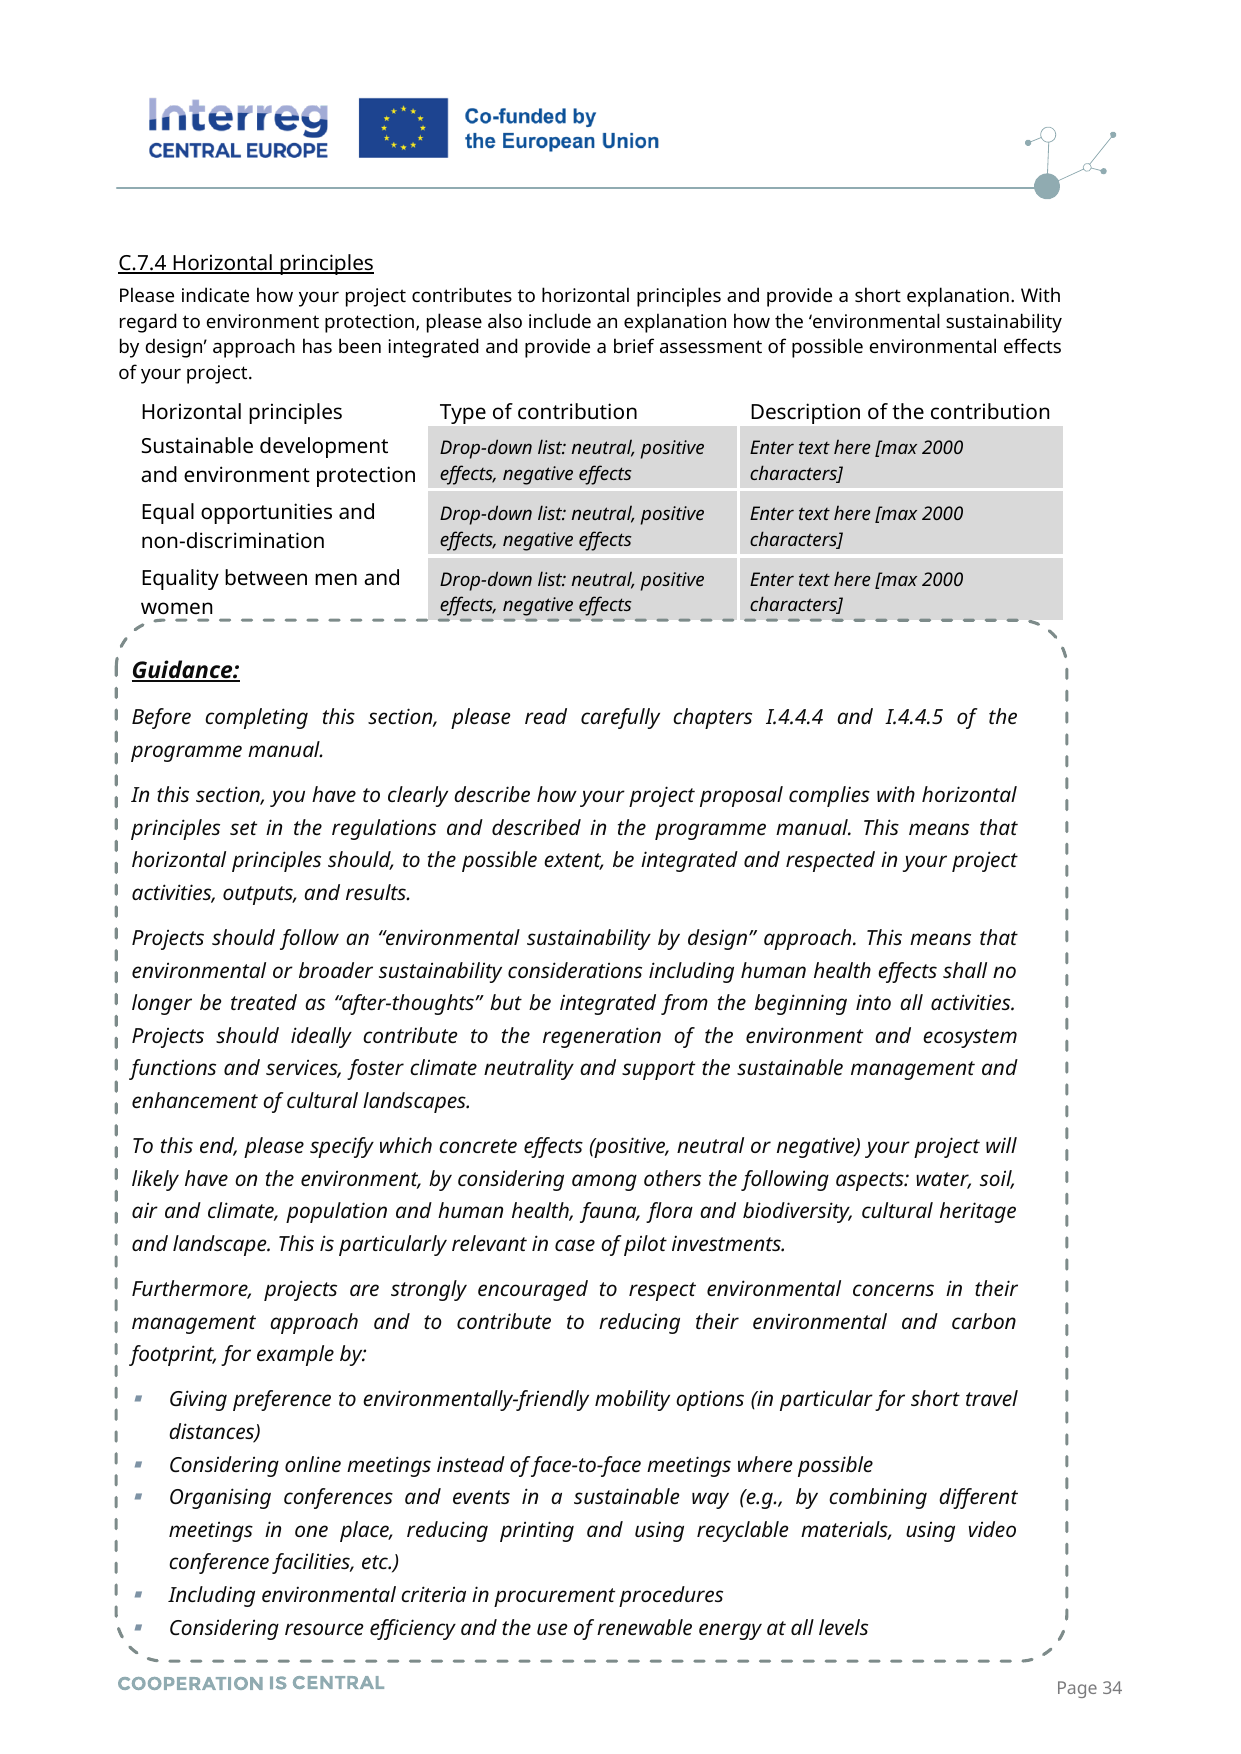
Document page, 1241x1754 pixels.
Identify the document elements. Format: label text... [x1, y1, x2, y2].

table_cell Enter text here [max 2000 characters] [740, 491, 1063, 554]
text C.7.4 Horizontal principles [118, 248, 1122, 277]
text Please indicate how your project contributes to horizontal principles and provide a short explanation. With regard to environment protection, please also include an explanation how the ‘environmental sustainability by design’ approach has been integrated and provide a brief assessment of possible environmental effects of your project. [118, 283, 1063, 385]
table_cell Sustainable development and environment protection [129, 426, 428, 488]
picture [118, 66, 687, 188]
table_header Horizontal principles [129, 391, 428, 426]
table_cell Equality between men and women [129, 554, 428, 620]
table_cell Equal opportunities and non-discrimination [129, 488, 428, 554]
table_cell Enter text here [max 2000 characters] [740, 426, 1063, 488]
table_header Description of the contribution [738, 391, 1063, 426]
table_cell Enter text here [max 2000 characters] [740, 558, 1063, 620]
table_cell Drop-down list: neutral, positive effects, negative effects [428, 426, 737, 488]
table_cell Drop-down list: neutral, positive effects, negative effects [428, 558, 737, 620]
table_cell Drop-down list: neutral, positive effects, negative effects [428, 491, 737, 554]
table_header Type of contribution [428, 391, 738, 426]
